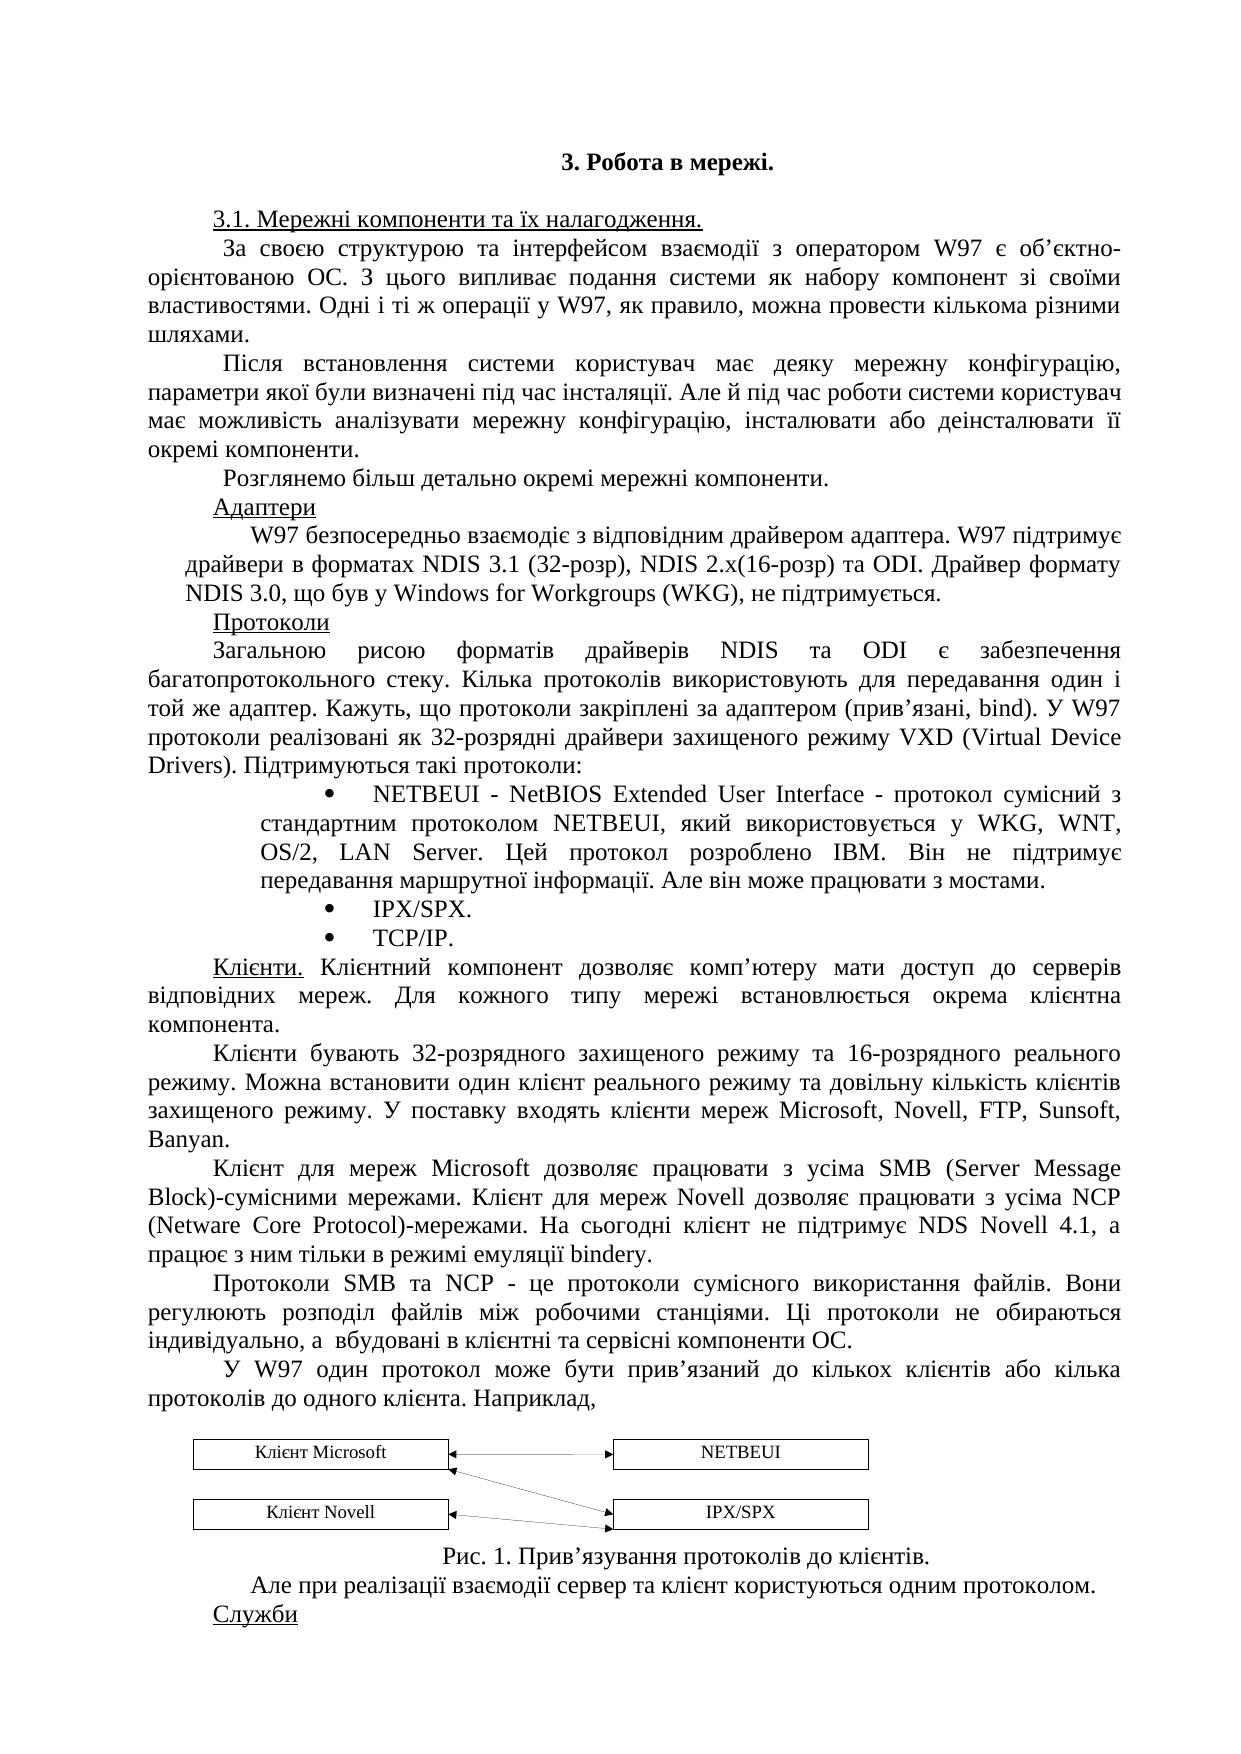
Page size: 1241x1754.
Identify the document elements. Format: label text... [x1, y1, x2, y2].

list Рис. 1. Прив’язування протоколів до клієнтів. [185, 1541, 1122, 1570]
list Протоколи SMB та NCP - це протоколи сумiсного використання файлiв. Вони регулюють розподiл файлiв мiж робочими станцiями. Цi протоколи не обираються iндивiдуально, а вбудованi в клiєнтнi та сервiснi компоненти ОС. [148, 1268, 1122, 1354]
text 3.1. Мережнi компоненти та їх налагодження. [148, 204, 1122, 233]
text Адаптери [148, 492, 1122, 521]
text У W97 один протокол може бути прив’язаний до кiлькох клiєнтiв або кiлька протоколiв до одного клiєнта. Наприклад, [148, 1354, 1122, 1412]
text Протоколи [148, 607, 1122, 636]
text Пiсля встановлення системи користувач має деяку мережну конфiгурацiю, параметри якої були визначенi пiд час iнсталяцiї. Але й пiд час роботи системи користувач має можливiсть аналiзувати мережну конфiгурацiю, iнсталювати або деiнсталювати її окремi компоненти. [148, 348, 1122, 463]
list NETBEUI - NetBIOS Extended User Interface - протокол сумiсний з стандартним протоколом NETBEUI, який використовується у WKG, WNT, OS/2, LAN Server. Цей протокол розроблено IBM. Вiн не пiдтримує передавання маршрутної iнформацiї. Але вiн може працювати з мостами. [260, 779, 1122, 894]
list W97 безпосередньо взаємодiє з вiдповiдним драйвером адаптера. W97 пiдтримує драйвери в форматах NDIS 3.1 (32-розр), NDIS 2.x(16-розр) та ODI. Драйвер формату NDIS 3.0, що був у Windows for Workgroups (WKG), не пiдтримується. [185, 521, 1122, 607]
list IPX/SPX. [260, 894, 1122, 923]
text Розглянемо бiльш детально окремi мережнi компоненти. [148, 463, 1122, 492]
list Клiєнт для мереж Microsoft дозволяє працювати з усiма SMB (Server Message Block)-сумiсними мережами. Клiєнт для мереж Novell дозволяє працювати з усiма NCP (Netware Core Protocol)-мережами. На сьогоднi клiєнт не пiдтримує NDS Novell 4.1, а працює з ним тiльки в режимi емуляцiї bindery. [148, 1153, 1122, 1268]
text За своєю структурою та iнтерфейсом взаємодiї з оператором W97 є об’єктно- орiєнтованою ОС. З цього випливає подання системи як набору компонент зi своїми властивостями. Однi i тi ж операцiї у W97, як правило, можна провести кiлькома рiзними шляхами. [148, 233, 1122, 348]
text 3. Робота в мережi. [148, 147, 1122, 176]
list Клiєнти. Клiєнтний компонент дозволяє комп’ютеру мати доступ до серверiв вiдповiдних мереж. Для кожного типу мережi встановлюється окрема клiєнтна компонента. [148, 952, 1122, 1038]
list TCP/IP. [260, 923, 1122, 952]
list Але при реалiзацiї взаємодiї сервер та клiєнт користуються одним протоколом. [185, 1570, 1122, 1599]
list Клiєнти бувають 32-розрядного захищеного режиму та 16-розрядного реального режиму. Можна встановити один клiєнт реального режиму та довiльну кiлькiсть клiєнтiв захищеного режиму. У поставку входять клiєнти мереж Microsoft, Novell, FTP, Sunsoft, Banyan. [148, 1038, 1122, 1153]
text Загальною рисою форматiв драйверiв NDIS та ODI є забезпечення багатопротокольного стеку. Кiлька протоколiв використовують для передавання один i той же адаптер. Кажуть, що протоколи закрiпленi за адаптером (прив’язанi, bind). У W97 протоколи реалiзованi як 32-розряднi драйвери захищеного режиму VXD (Virtual Device Drivers). Пiдтримуються такi протоколи: [148, 636, 1122, 779]
text Служби [148, 1599, 1122, 1627]
